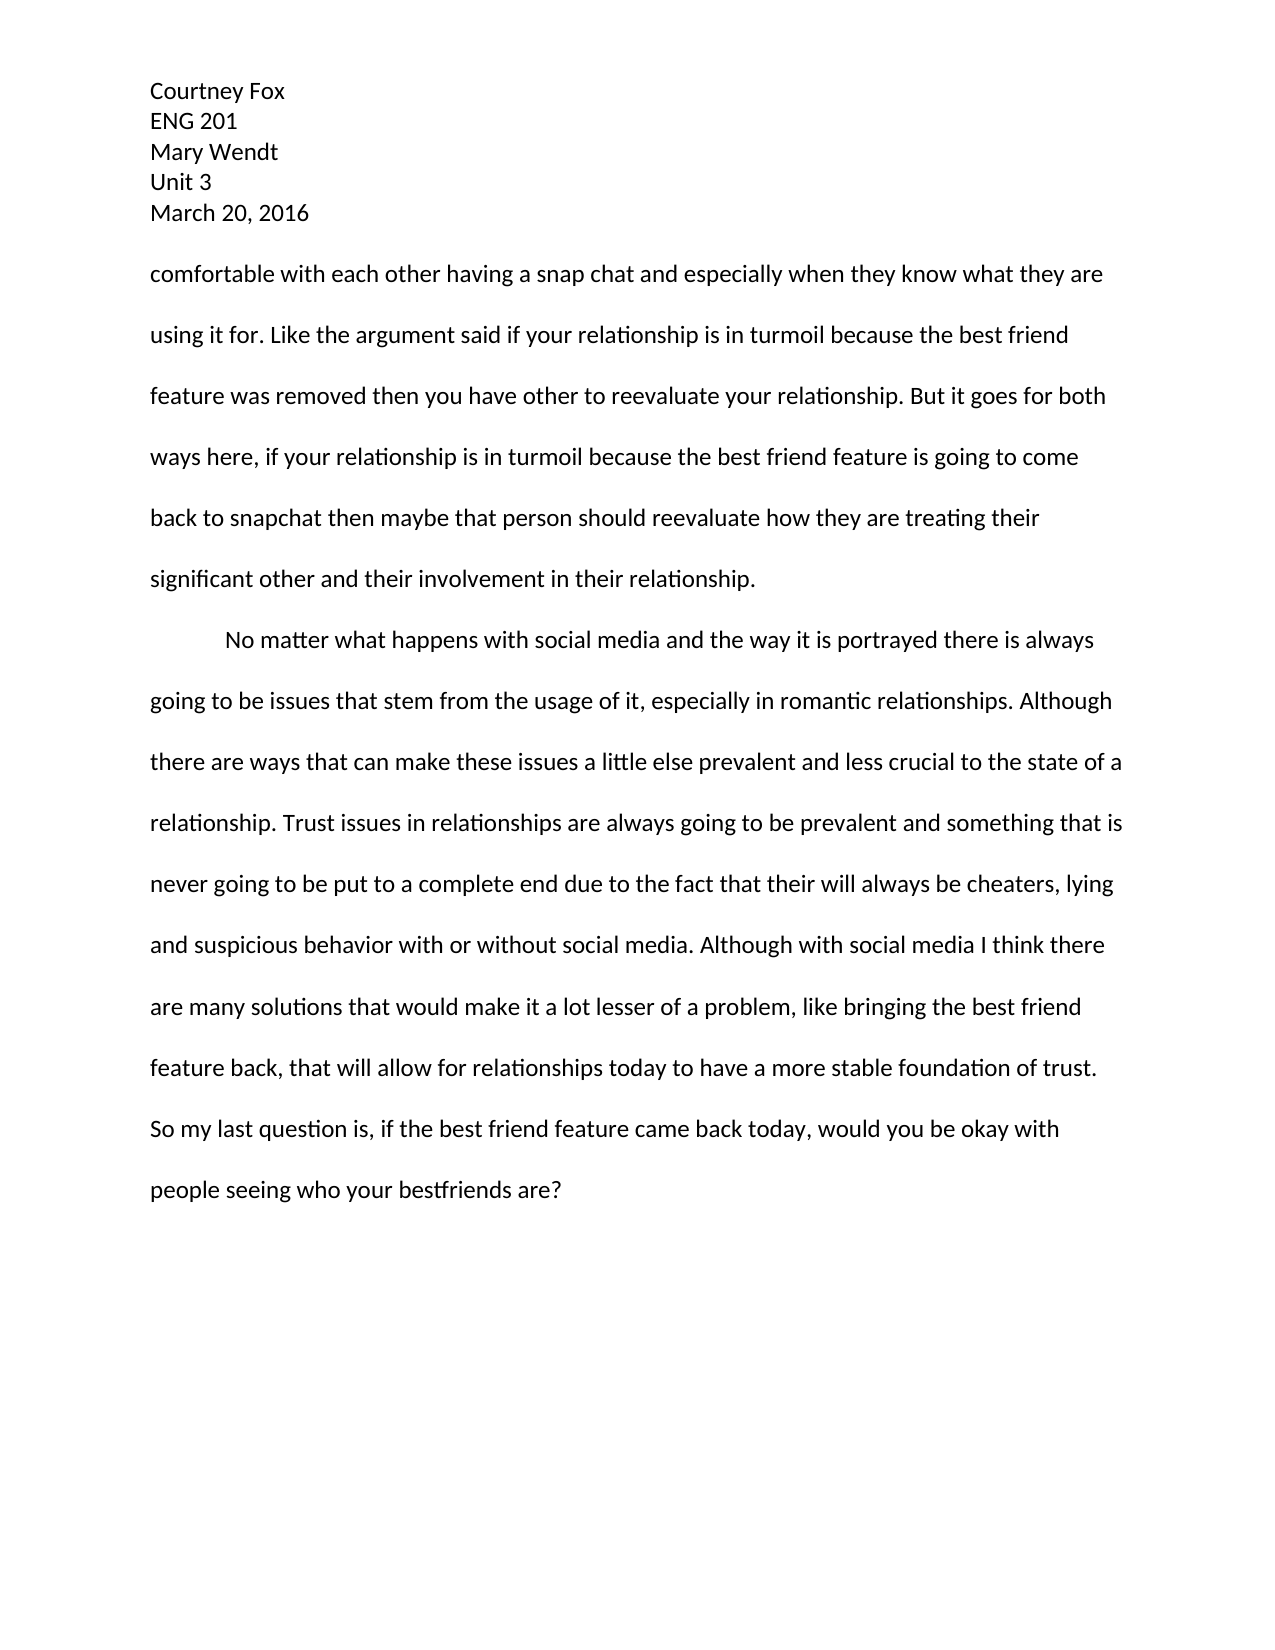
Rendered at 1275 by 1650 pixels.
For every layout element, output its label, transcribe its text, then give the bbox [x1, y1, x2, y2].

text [150, 258, 1125, 594]
text No matter what happens with social media and the way it is portrayed there is always going to be issues that stem from the usage of it, especially in romantic relationships. Although there are ways that can make these issues a little else prevalent and less crucial to the state of a relationship. Trust issues in relationships are always going to be prevalent and something that is never going to be put to a complete end due to the fact that their will always be cheaters, lying and suspicious behavior with or without social media. Although with social media I think there are many solutions that would make it a lot lesser of a problem, like bringing the best friend feature back, that will allow for relationships today to have a more stable foundation of trust. So my last question is, if the best friend feature came back today, would you be okay with people seeing who your bestfriends are? [150, 624, 1125, 1204]
